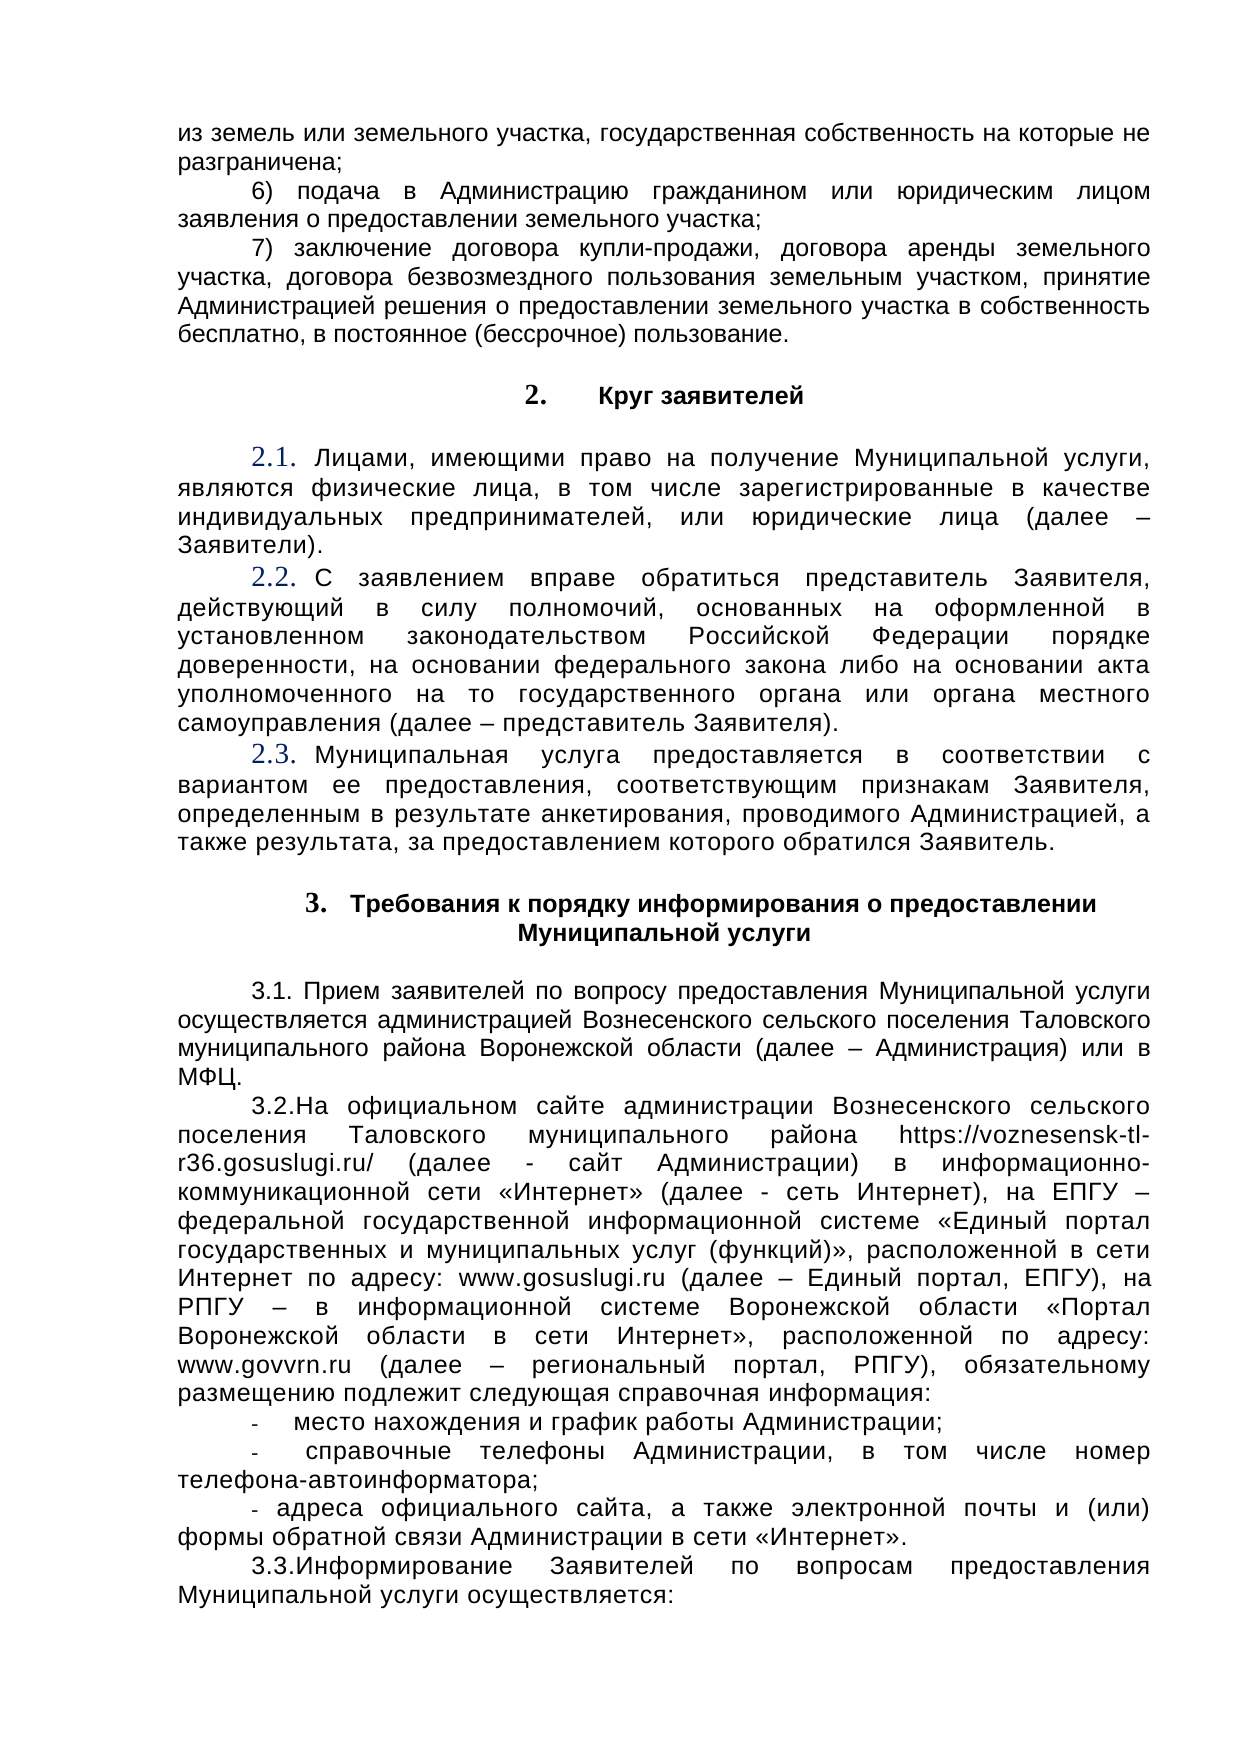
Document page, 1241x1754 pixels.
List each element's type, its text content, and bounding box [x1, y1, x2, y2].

list С заявлением вправе обратиться представитель Заявителя, действующий в силу полномочий, основанных на оформленной в установленном законодательством Российской Федерации порядке доверенности, на основании федерального закона либо на основании акта уполномоченного на то государственного органа или органа местного самоуправления (далее – представитель Заявителя). [177, 559, 1152, 736]
list Круг заявителей [177, 377, 1152, 410]
list адреса официального сайта, а также электронной почты и (или) формы обратной связи Администрации в сети «Интернет». [177, 1493, 1152, 1551]
text 3.3.Информирование Заявителей по вопросам предоставления Муниципальной услуги осуществляется: [177, 1551, 1152, 1608]
list Требования к порядку информирования о предоставлении Муниципальной услуги [177, 885, 1152, 947]
text 6) подача в Администрацию гражданином или юридическим лицом заявления о предоставлении земельного участка; [177, 176, 1152, 233]
list Лицами, имеющими право на получение Муниципальной услуги, являются физические лица, в том числе зарегистрированные в качестве индивидуальных предпринимателей, или юридические лица (далее – Заявители). [177, 439, 1152, 559]
text 3.1. Прием заявителей по вопросу предоставления Муниципальной услуги осуществляется администрацией Вознесенского сельского поселения Таловского муниципального района Воронежской области (далее – Администрация) или в МФЦ. [177, 976, 1152, 1091]
list справочные телефоны Администрации, в том числе номер телефона-автоинформатора; [177, 1436, 1152, 1493]
text 3.2.На официальном сайте администрации Вознесенского сельского поселения Таловского муниципального района https://voznesensk-tl-r36.gosuslugi.ru/ (далее - сайт Администрации) в информационно-коммуникационной сети «Интернет» (далее - сеть Интернет), на ЕПГУ – федеральной государственной информационной системе «Единый портал государственных и муниципальных услуг (функций)», расположенной в сети Интернет по адресу: www.gosuslugi.ru (далее – Единый портал, ЕПГУ), на РПГУ – в информационной системе Воронежской области «Портал Воронежской области в сети Интернет», расположенной по адресу: www.govvrn.ru (далее – региональный портал, РПГУ), обязательному размещению подлежит следующая справочная информация: [177, 1091, 1152, 1407]
text 7) заключение договора купли-продажи, договора аренды земельного участка, договора безвозмездного пользования земельным участком, принятие Администрацией решения о предоставлении земельного участка в собственность бесплатно, в постоянное (бессрочное) пользование. [177, 233, 1152, 348]
list место нахождения и график работы Администрации; [177, 1407, 1152, 1436]
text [177, 118, 1152, 176]
list Муниципальная услуга предоставляется в соответствии с вариантом ее предоставления, соответствующим признакам Заявителя, определенным в результате анкетирования, проводимого Администрацией, а также результата, за предоставлением которого обратился Заявитель. [177, 736, 1152, 856]
